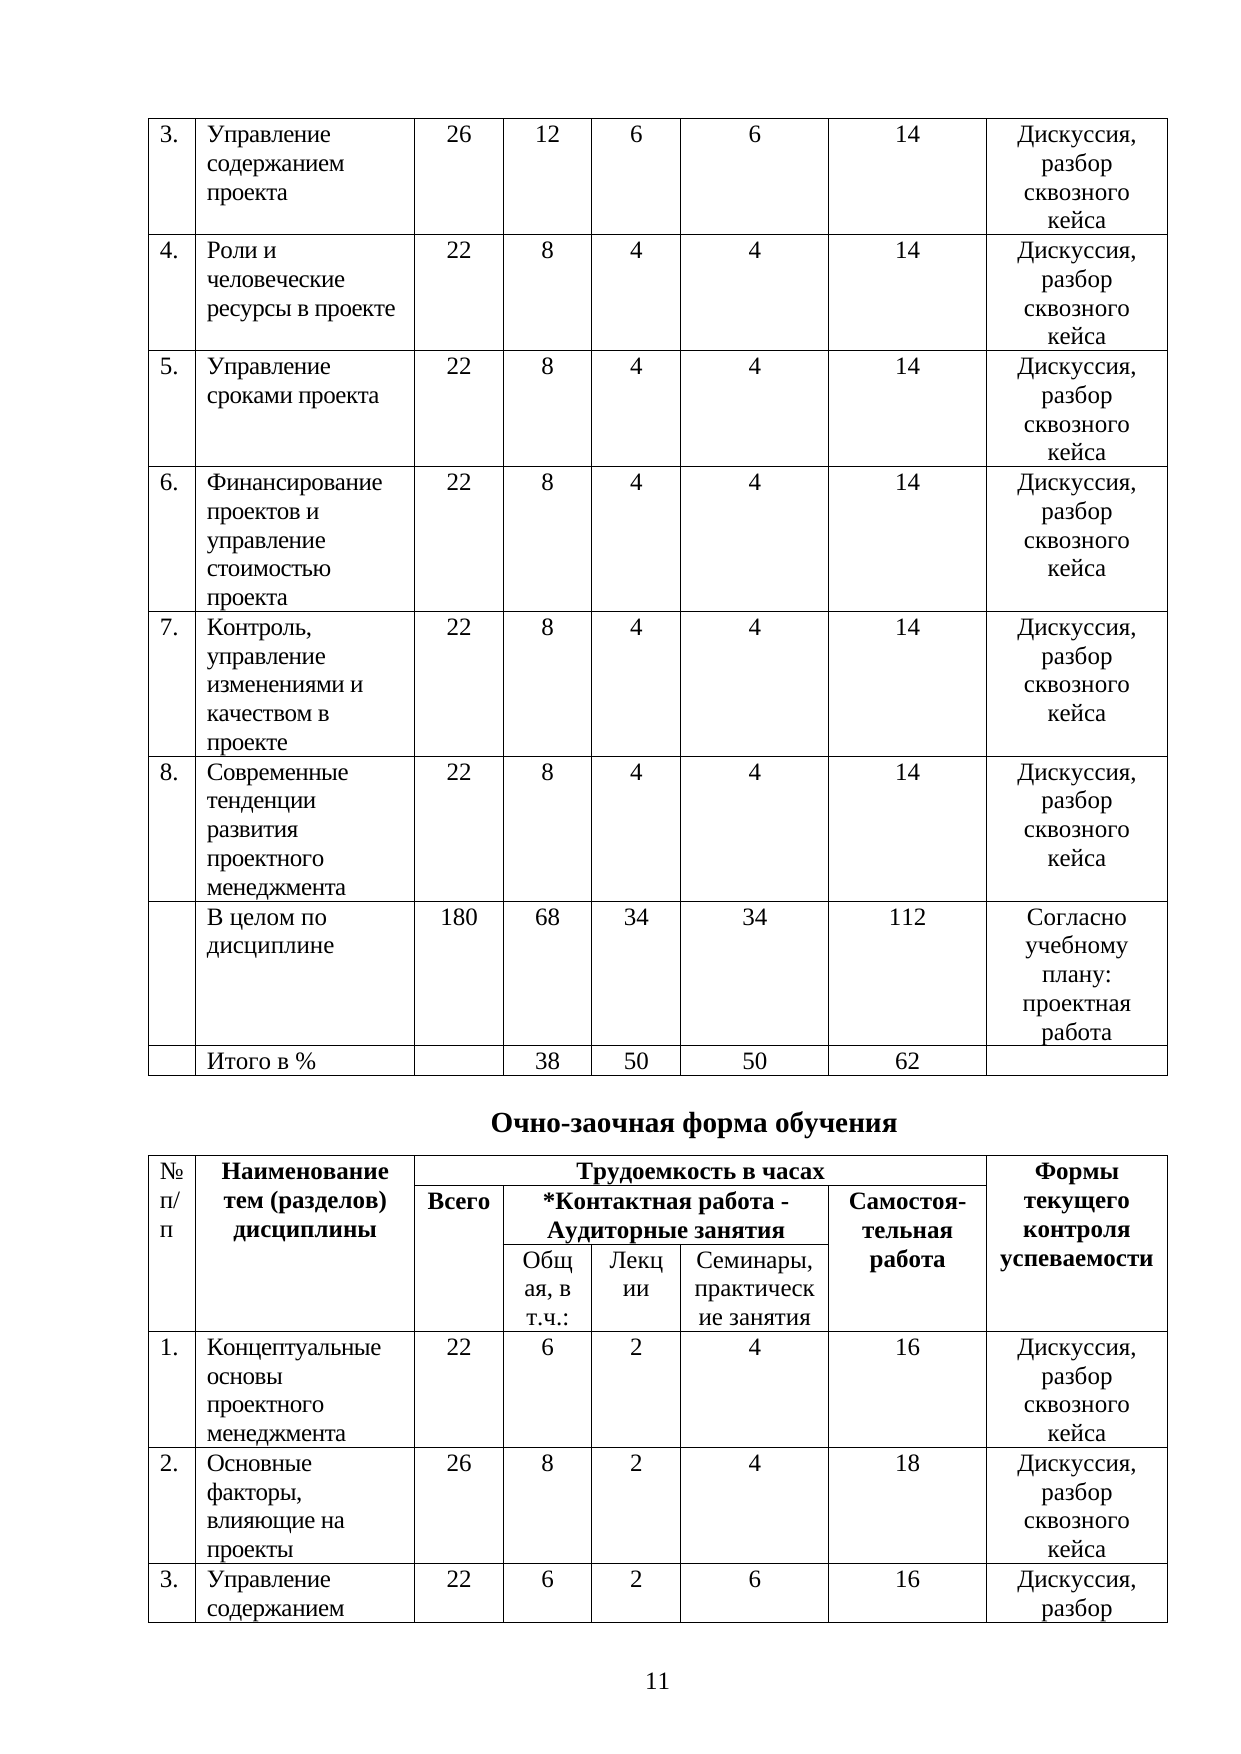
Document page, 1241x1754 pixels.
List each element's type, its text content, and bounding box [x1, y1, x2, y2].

table_cell 1. [149, 1332, 195, 1447]
table_cell 26 [415, 1448, 503, 1563]
table_cell 14 [829, 612, 986, 756]
table_cell 4 [681, 351, 828, 466]
table_cell Самостоя-тельная работа [829, 1186, 986, 1331]
table_cell Дискуссия, разбор сквозного кейса [987, 757, 1167, 901]
table_cell 6 [681, 119, 828, 234]
table_cell 50 [681, 1046, 828, 1075]
table_cell Дискуссия, разбор сквозного кейса [987, 1332, 1167, 1447]
table_cell [415, 1046, 503, 1075]
table_cell 8 [504, 235, 591, 350]
table_cell 22 [415, 612, 503, 756]
table_cell 62 [829, 1046, 986, 1075]
table_cell 3. [149, 1564, 195, 1622]
table_cell 68 [504, 902, 591, 1045]
table_cell 8 [504, 757, 591, 901]
table_cell 16 [829, 1564, 986, 1622]
table_cell 4. [149, 235, 195, 350]
table_cell 8 [504, 612, 591, 756]
table_cell 12 [504, 119, 591, 234]
table_cell 4 [681, 467, 828, 611]
table_cell 3. [149, 119, 195, 234]
table_cell 6 [681, 1564, 828, 1622]
table_cell 8 [504, 1448, 591, 1563]
table_cell 6. [149, 467, 195, 611]
table_cell Роли и человеческие ресурсы в проекте [196, 235, 414, 350]
table_header Формы текущего контроля успеваемости [987, 1156, 1167, 1331]
table_cell 14 [829, 235, 986, 350]
table_cell 6 [592, 119, 680, 234]
table_cell 4 [681, 235, 828, 350]
table_cell 4 [681, 1332, 828, 1447]
table_header Наименование тем (разделов) дисциплины [196, 1156, 414, 1331]
table_cell Согласно учебному плану: проектная работа [987, 902, 1167, 1045]
table_cell 16 [829, 1332, 986, 1447]
table_cell Семинары, практические занятия [681, 1245, 828, 1331]
table_cell Дискуссия, разбор сквозного кейса [987, 1448, 1167, 1563]
table_cell [987, 1046, 1167, 1075]
table_cell Управление содержанием проекта [196, 119, 414, 234]
table_cell 112 [829, 902, 986, 1045]
table_cell 2 [592, 1332, 680, 1447]
table_cell 22 [415, 1564, 503, 1622]
table_cell 14 [829, 351, 986, 466]
table_cell 4 [592, 612, 680, 756]
table_cell 6 [504, 1564, 591, 1622]
table_cell В целом по дисциплине [196, 902, 414, 1045]
table_cell 26 [415, 119, 503, 234]
table_cell [149, 902, 195, 1045]
table_cell 38 [504, 1046, 591, 1075]
table_cell 2 [592, 1564, 680, 1622]
table_cell 7. [149, 612, 195, 756]
table_cell 18 [829, 1448, 986, 1563]
table_cell 4 [681, 757, 828, 901]
table_cell Лекц ии [592, 1245, 680, 1331]
table_cell Управление сроками проекта [196, 351, 414, 466]
table_cell 34 [592, 902, 680, 1045]
table_cell Дискуссия, разбор сквозного кейса [987, 467, 1167, 611]
table_cell Итого в % [196, 1046, 414, 1075]
table_cell 8. [149, 757, 195, 901]
table_cell 5. [149, 351, 195, 466]
table_cell 22 [415, 235, 503, 350]
table_cell 8 [504, 467, 591, 611]
table_cell 4 [592, 351, 680, 466]
table_cell 180 [415, 902, 503, 1045]
table_cell [149, 1046, 195, 1075]
table_header Трудоемкость в часах [415, 1156, 986, 1185]
table_cell 22 [415, 1332, 503, 1447]
table_cell Дискуссия, разбор сквозного кейса [987, 235, 1167, 350]
table_cell 14 [829, 757, 986, 901]
table_cell 14 [829, 467, 986, 611]
table_cell 22 [415, 757, 503, 901]
table_cell 4 [592, 757, 680, 901]
table_cell *Контактная работа - Аудиторные занятия [504, 1186, 828, 1244]
table_cell 2. [149, 1448, 195, 1563]
table_cell Дискуссия, разбор сквозного кейса [987, 351, 1167, 466]
table_cell 6 [504, 1332, 591, 1447]
table_cell 4 [592, 235, 680, 350]
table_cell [987, 119, 1167, 234]
table_cell 14 [829, 119, 986, 234]
table_cell 34 [681, 902, 828, 1045]
table_cell Общ ая, в т.ч.: [504, 1245, 591, 1331]
table_cell 22 [415, 351, 503, 466]
table_cell 4 [681, 612, 828, 756]
table_cell 22 [415, 467, 503, 611]
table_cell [987, 1564, 1167, 1622]
table_cell 50 [592, 1046, 680, 1075]
text Очно-заочная форма обучения [148, 1105, 1167, 1138]
table_cell 8 [504, 351, 591, 466]
table_cell Всего [415, 1186, 503, 1331]
table_cell 2 [592, 1448, 680, 1563]
table_cell 4 [592, 467, 680, 611]
table_cell Дискуссия, разбор сквозного кейса [987, 612, 1167, 756]
table_header № п/п [149, 1156, 195, 1331]
table_cell 4 [681, 1448, 828, 1563]
